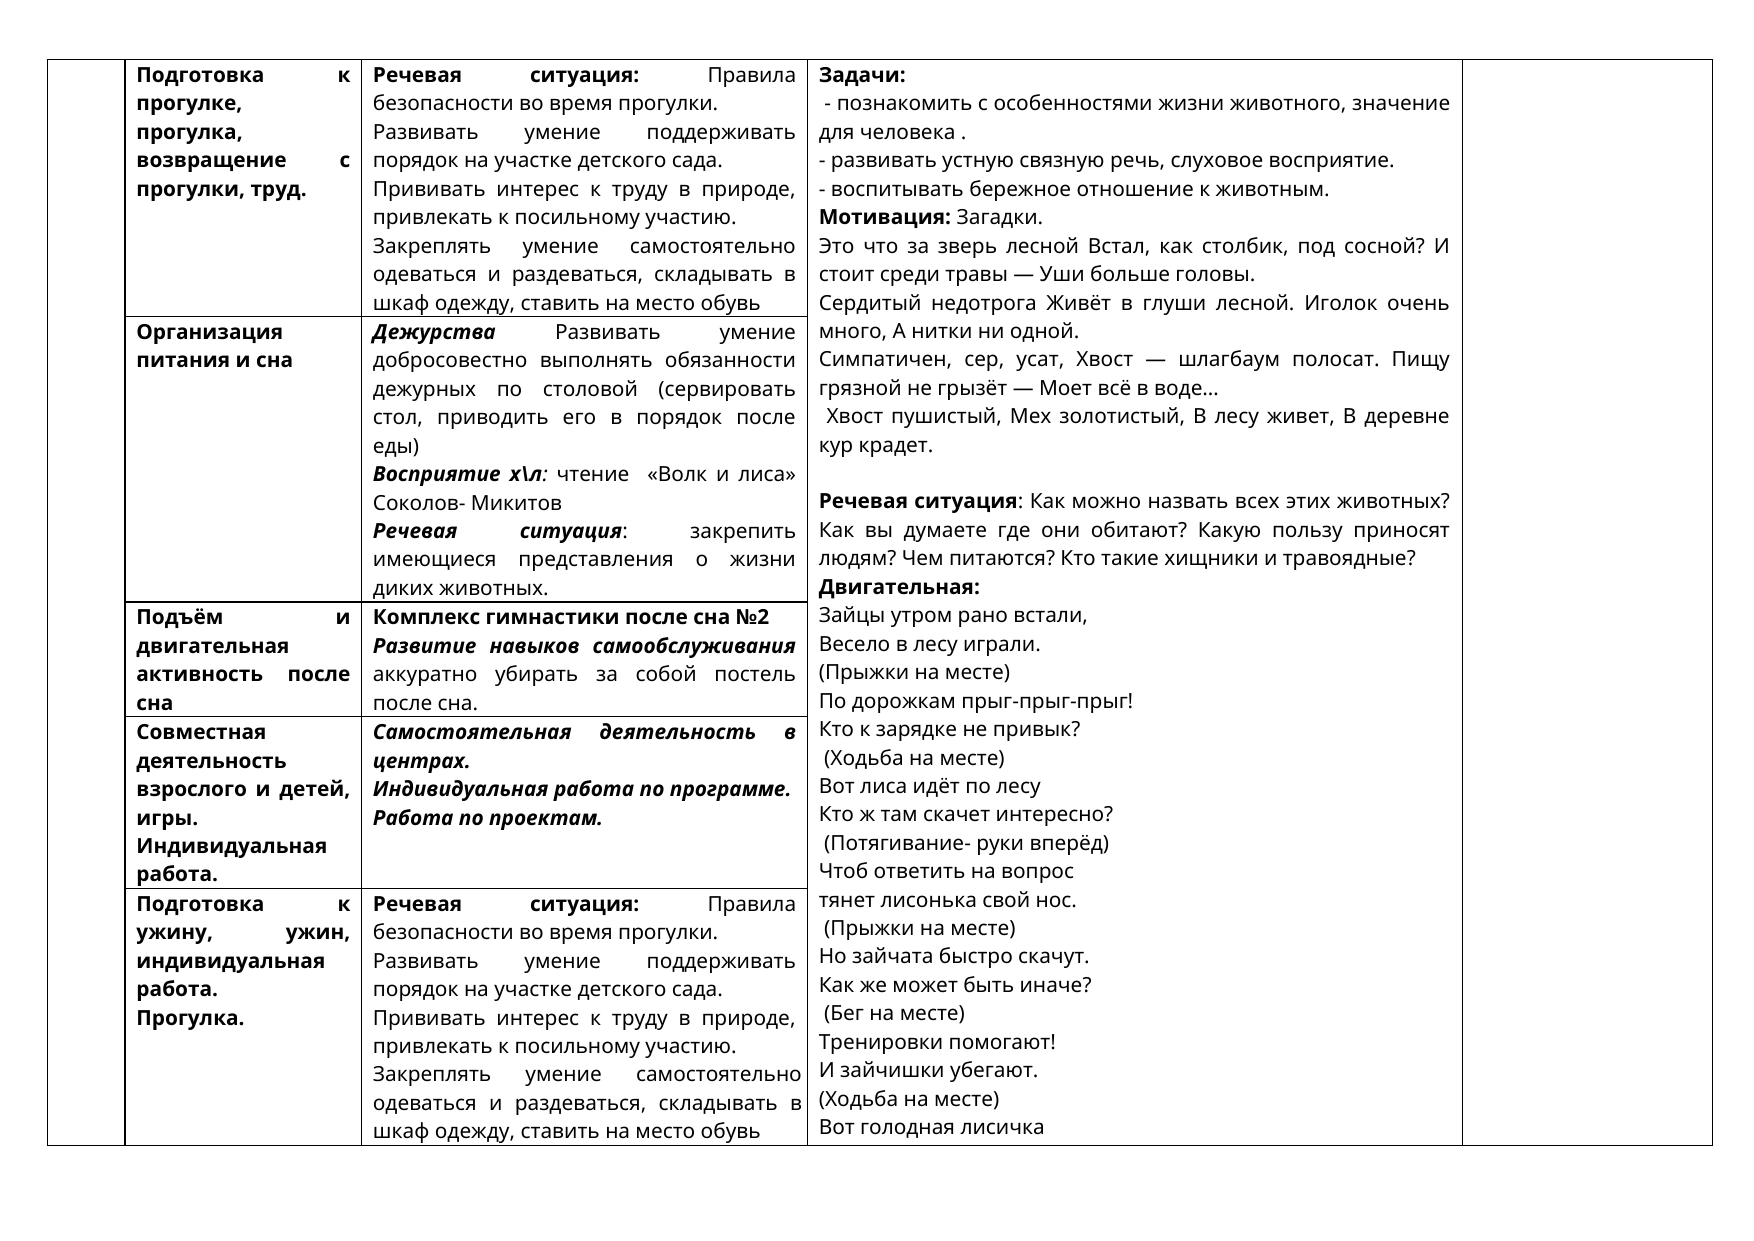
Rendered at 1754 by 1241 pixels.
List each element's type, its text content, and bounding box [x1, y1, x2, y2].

table_cell Подготовка к прогулке, прогулка, возвращение с прогулки, труд. [126, 60, 361, 316]
table_cell Дежурства Развивать умение добросовестно выполнять обязанности дежурных по столовой (сервировать стол, приводить его в порядок после еды) Восприятие х\л: чтение «Волк и лиса» Соколов- Микитов Речевая ситуация: закрепить имеющиеся представления о жизни диких животных. [362, 317, 807, 601]
table_cell Подъём и двигательная активность после сна [126, 603, 361, 716]
table_cell Подготовка к ужину, ужин, индивидуальная работа. Прогулка. [126, 889, 361, 1145]
table_cell Речевая ситуация: Правила безопасности во время прогулки. Развивать умение поддерживать порядок на участке детского сада. Прививать интерес к труду в природе, привлекать к посильному участию. Закреплять умение самостоятельно одеваться и раздеваться, складывать в шкаф одежду, ставить на место обувь [362, 889, 807, 1145]
table_cell Организация питания и сна [126, 317, 361, 601]
table_cell Комплекс гимнастики после сна №2 Развитие навыков самообслуживания аккуратно убирать за собой постель после сна. [362, 603, 807, 716]
table_cell Совместная деятельность взрослого и детей, игры. Индивидуальная работа. [126, 717, 361, 888]
table_cell Речевая ситуация: Правила безопасности во время прогулки. Развивать умение поддерживать порядок на участке детского сада. Прививать интерес к труду в природе, привлекать к посильному участию. Закреплять умение самостоятельно одеваться и раздеваться, складывать в шкаф одежду, ставить на место обувь [362, 60, 807, 316]
table_cell Самостоятельная деятельность в центрах. Индивидуальная работа по программе. Работа по проектам. [362, 717, 807, 888]
